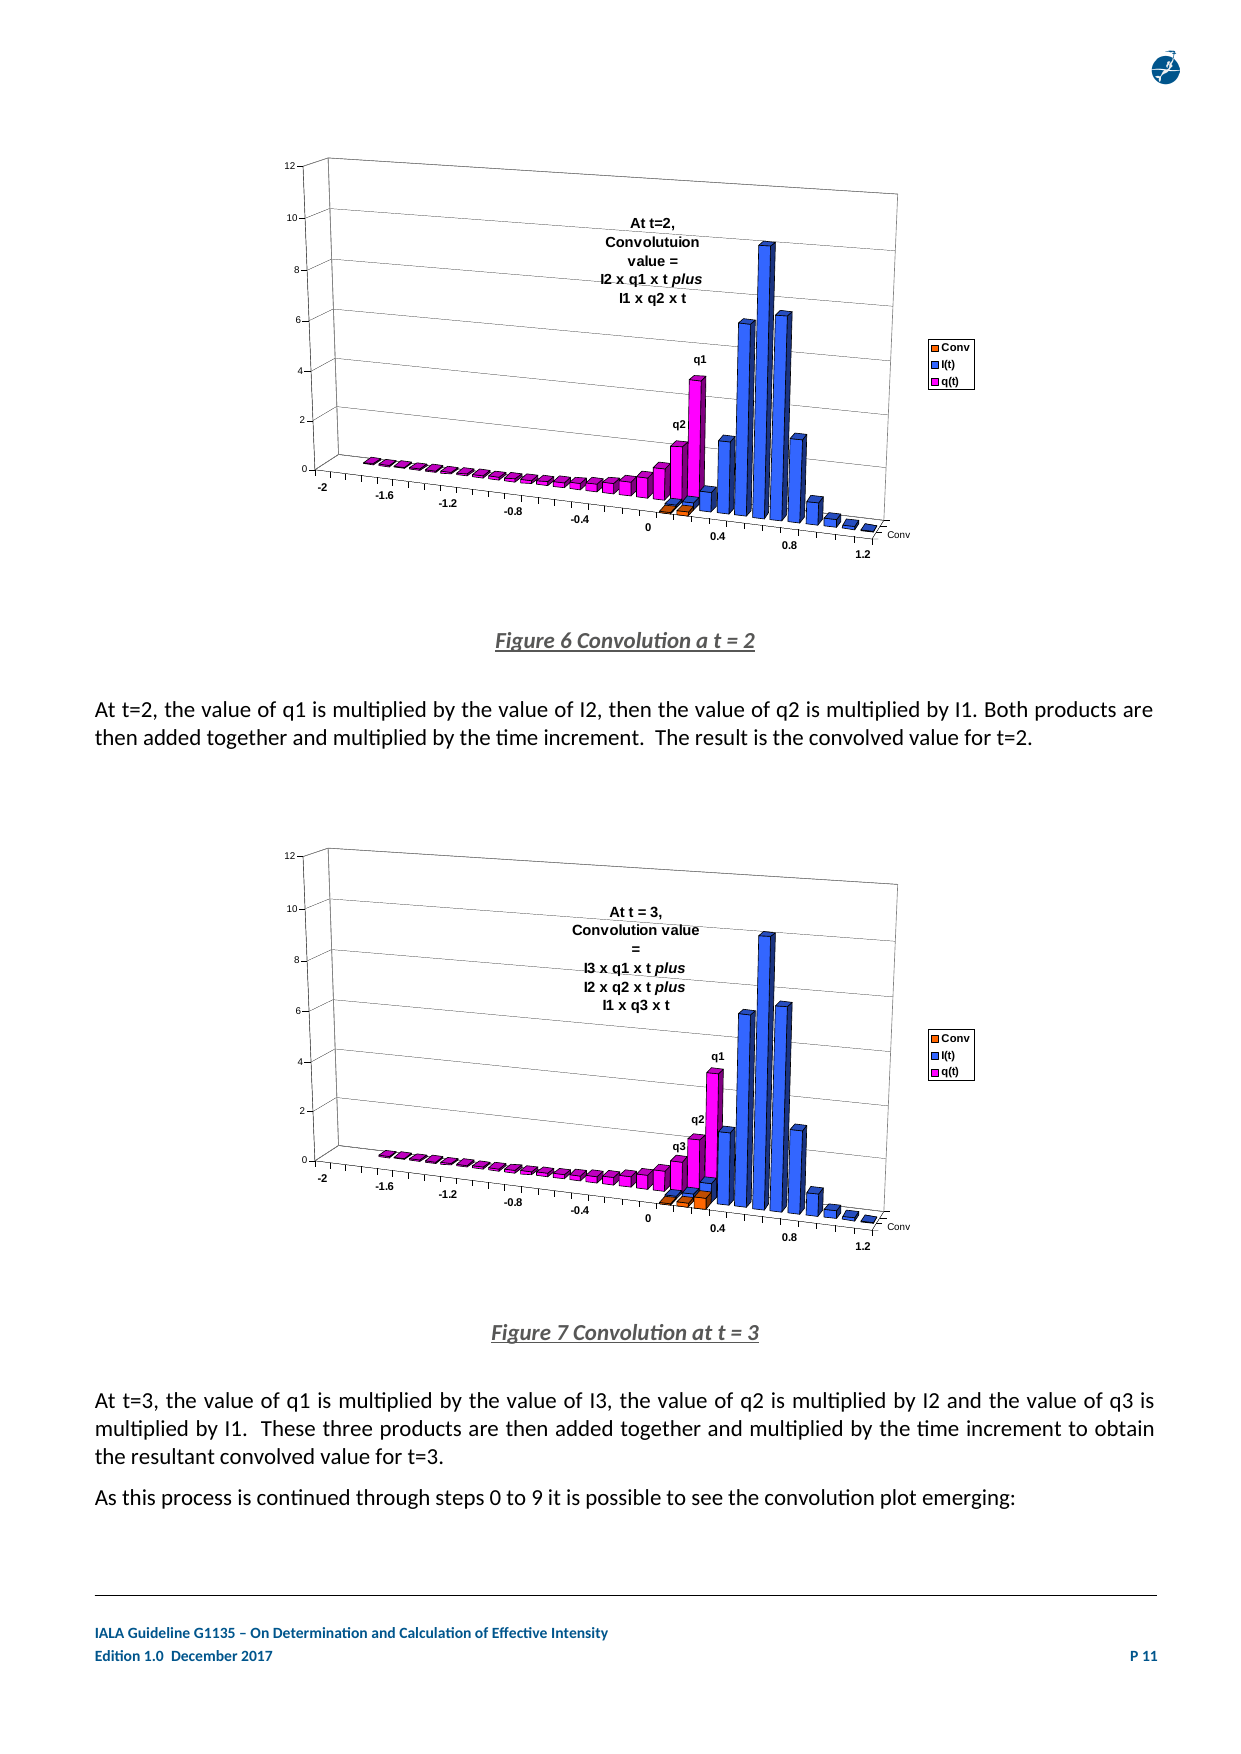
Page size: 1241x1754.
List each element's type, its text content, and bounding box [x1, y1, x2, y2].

text At t=3, the value of q1 is multiplied by the value of I3, the value of q2 is multiplied by I2 and the value of q3 is multiplied by I1. These three products are then added together and multiplied by the time increment to obtain the resultant convolved value for t=3. [94, 1386, 1157, 1470]
picture [1120, 0, 1239, 119]
text At t=2, the value of q1 is multiplied by the value of I2, then the value of q2 is multiplied by I1. Both products are then added together and multiplied by the time increment. The result is the convolved value for t=2. [94, 695, 1157, 751]
text As this process is continued through steps 0 to 9 it is possible to see the convolution plot emerging: [94, 1483, 1157, 1511]
